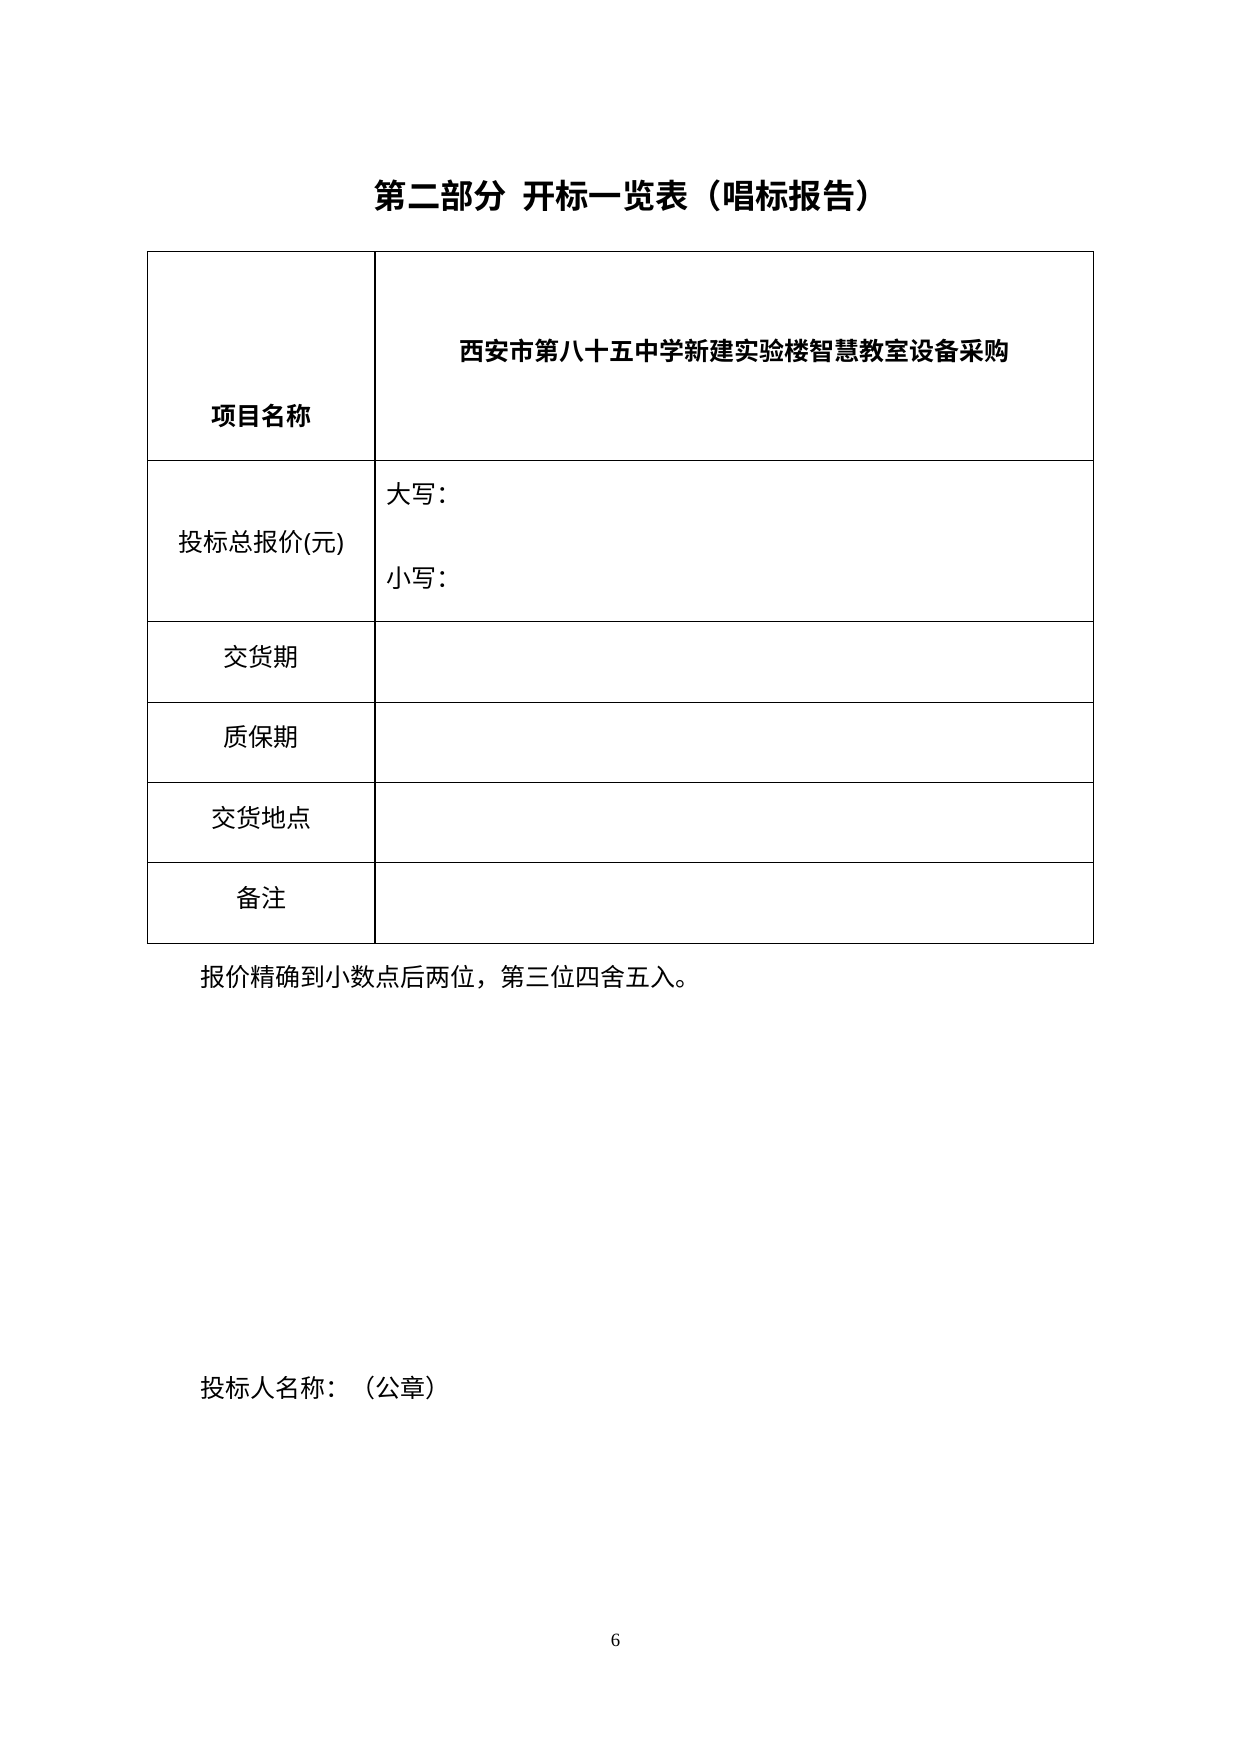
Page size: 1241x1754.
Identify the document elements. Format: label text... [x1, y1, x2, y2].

table_cell 交货地点 [148, 783, 374, 862]
table_cell 投标总报价(元) [148, 461, 374, 621]
text 投标人名称：（公章） [150, 1354, 1090, 1419]
table_cell 质保期 [148, 703, 374, 782]
table_header 项目名称 [148, 252, 374, 459]
table_cell [376, 622, 1093, 702]
table_cell 交货期 [148, 622, 374, 702]
table_cell 备注 [148, 863, 374, 942]
table_cell [376, 783, 1093, 862]
table_cell [376, 863, 1093, 942]
text 报价精确到小数点后两位，第三位四舍五入。 [150, 944, 1090, 1008]
table_cell [376, 703, 1093, 782]
table_cell 大写： 小写： [376, 461, 1093, 621]
table_header 西安市第八十五中学新建实验楼智慧教室设备采购 [376, 252, 1093, 459]
text 第二部分 开标一览表（唱标报告） [150, 162, 1090, 227]
